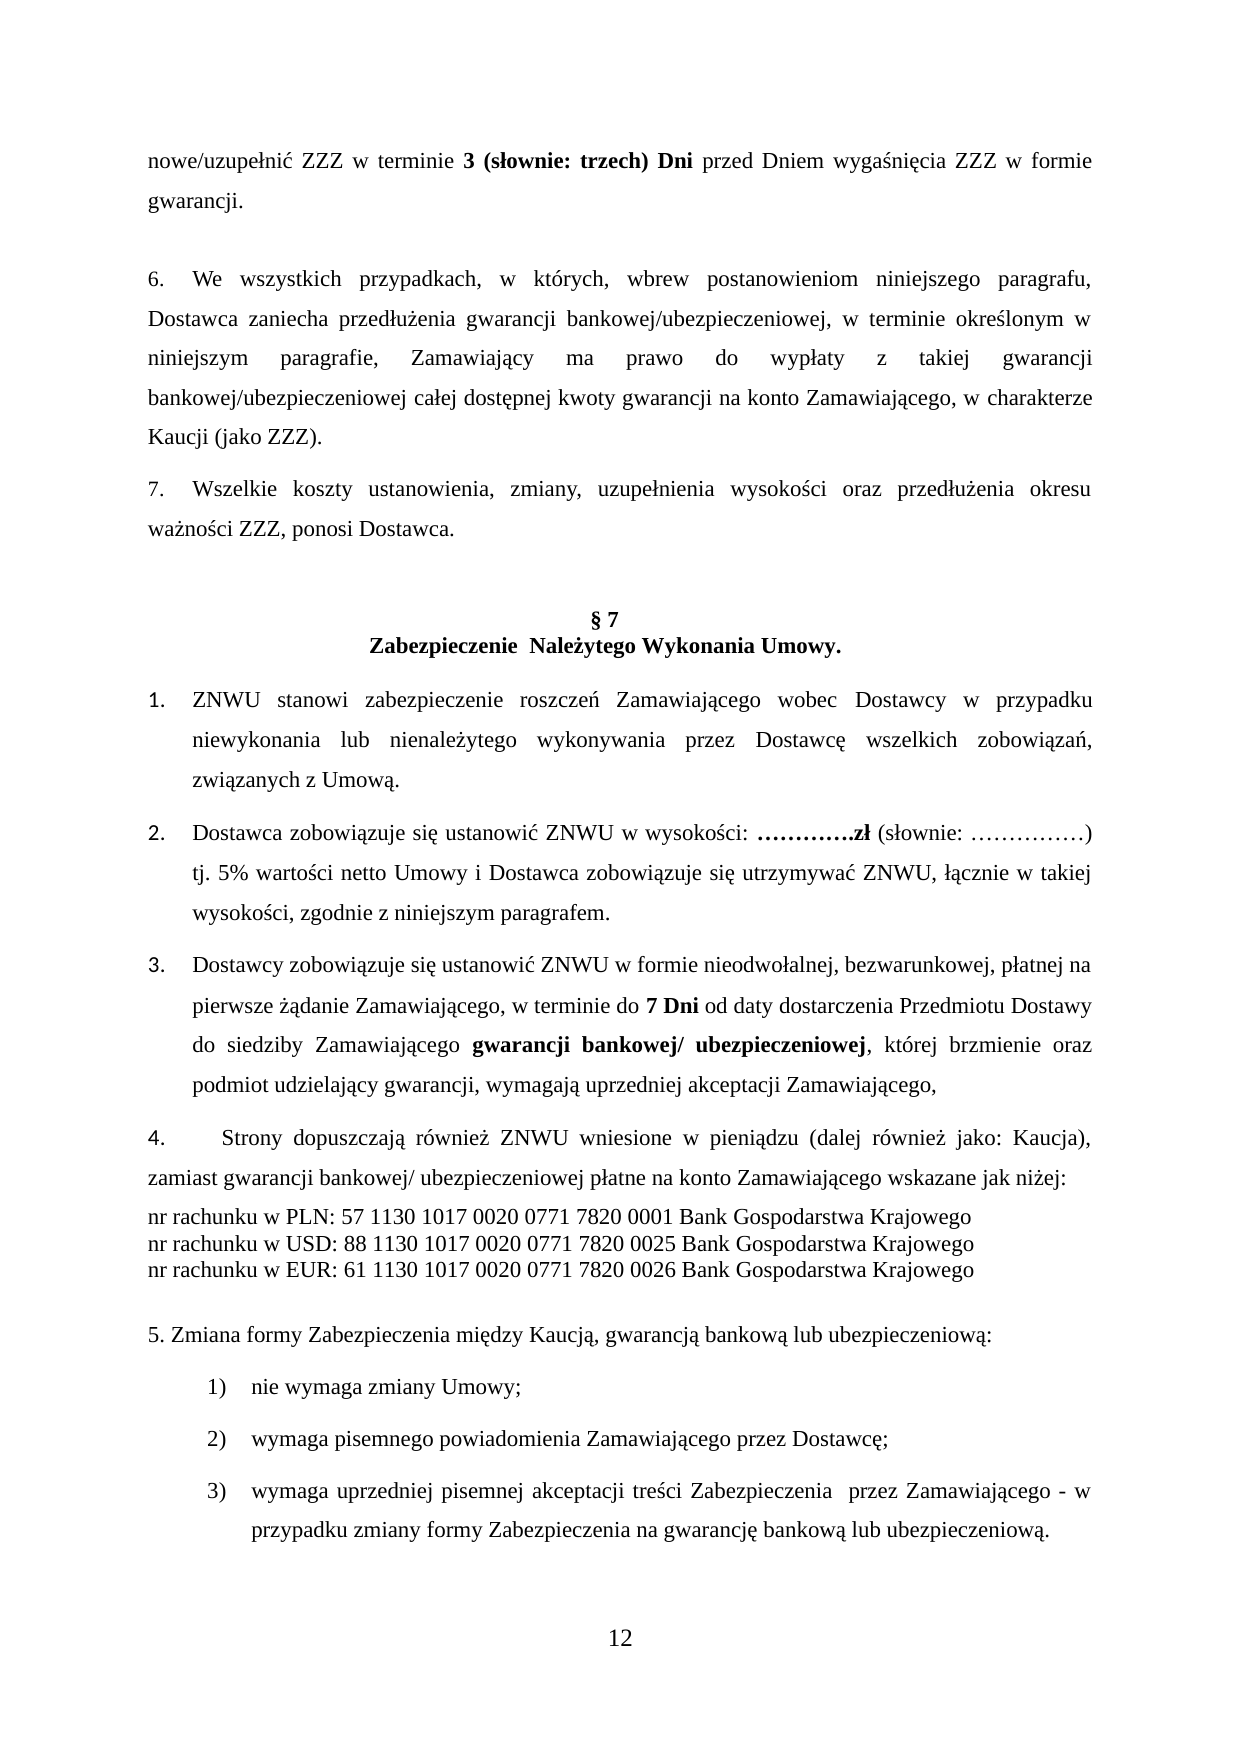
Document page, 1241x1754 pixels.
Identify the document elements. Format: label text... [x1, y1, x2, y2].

list nr rachunku w EUR: 61 1130 1017 0020 0771 7820 0026 Bank Gospodarstwa Krajowego [148, 1256, 1093, 1282]
list nr rachunku w USD: 88 1130 1017 0020 0771 7820 0025 Bank Gospodarstwa Krajowego [148, 1229, 1093, 1256]
list ZNWU stanowi zabezpieczenie roszczeń Zamawiającego wobec Dostawcy w przypadku niewykonania lub nienależytego wykonywania przez Dostawcę wszelkich zobowiązań, związanych z Umową. [148, 685, 1093, 792]
list Zabezpieczenie Należytego Wykonania Umowy. [148, 633, 1093, 659]
list We wszystkich przypadkach, w których, wbrew postanowieniom niniejszego paragrafu, Dostawca zaniecha przedłużenia gwarancji bankowej/ubezpieczeniowej, w terminie określonym w niniejszym paragrafie, Zamawiający ma prawo do wypłaty z takiej gwarancji bankowej/ubezpieczeniowej całej dostępnej kwoty gwarancji na konto Zamawiającego, w charakterze Kaucji (jako ZZZ). [148, 265, 1093, 450]
list nie wymaga zmiany Umowy; [207, 1373, 1093, 1399]
list Dostawca zobowiązuje się ustanowić ZNWU w wysokości: ………….zł (słownie: ……………) tj. 5% wartości netto Umowy i Dostawca zobowiązuje się utrzymywać ZNWU, łącznie w takiej wysokości, zgodnie z niniejszym paragrafem. [148, 818, 1093, 925]
text 5. Zmiana formy Zabezpieczenia między Kaucją, gwarancją bankową lub ubezpieczeniową: [148, 1321, 1093, 1347]
list wymaga uprzedniej pisemnej akceptacji treści Zabezpieczenia przez Zamawiającego - w przypadku zmiany formy Zabezpieczenia na gwarancję bankową lub ubezpieczeniową. [207, 1477, 1093, 1543]
list Dostawcy zobowiązuje się ustanowić ZNWU w formie nieodwołalnej, bezwarunkowej, płatnej na pierwsze żądanie Zamawiającego, w terminie do 7 Dni od daty dostarczenia Przedmiotu Dostawy do siedziby Zamawiającego gwarancji bankowej/ ubezpieczeniowej, której brzmienie oraz podmiot udzielający gwarancji, wymagają uprzedniej akceptacji Zamawiającego, [148, 951, 1093, 1097]
list nr rachunku w PLN: 57 1130 1017 0020 0771 7820 0001 Bank Gospodarstwa Krajowego [148, 1203, 1093, 1229]
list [148, 148, 1093, 213]
list wymaga pisemnego powiadomienia Zamawiającego przez Dostawcę; [207, 1425, 1093, 1451]
list Strony dopuszczają również ZNWU wniesione w pieniądzu (dalej również jako: Kaucja), zamiast gwarancji bankowej/ ubezpieczeniowej płatne na konto Zamawiającego wskazane jak niżej: [148, 1123, 1093, 1190]
list Wszelkie koszty ustanowienia, zmiany, uzupełnienia wysokości oraz przedłużenia okresu ważności ZZZ, ponosi Dostawca. [148, 475, 1093, 541]
list § 7 [148, 606, 1093, 633]
